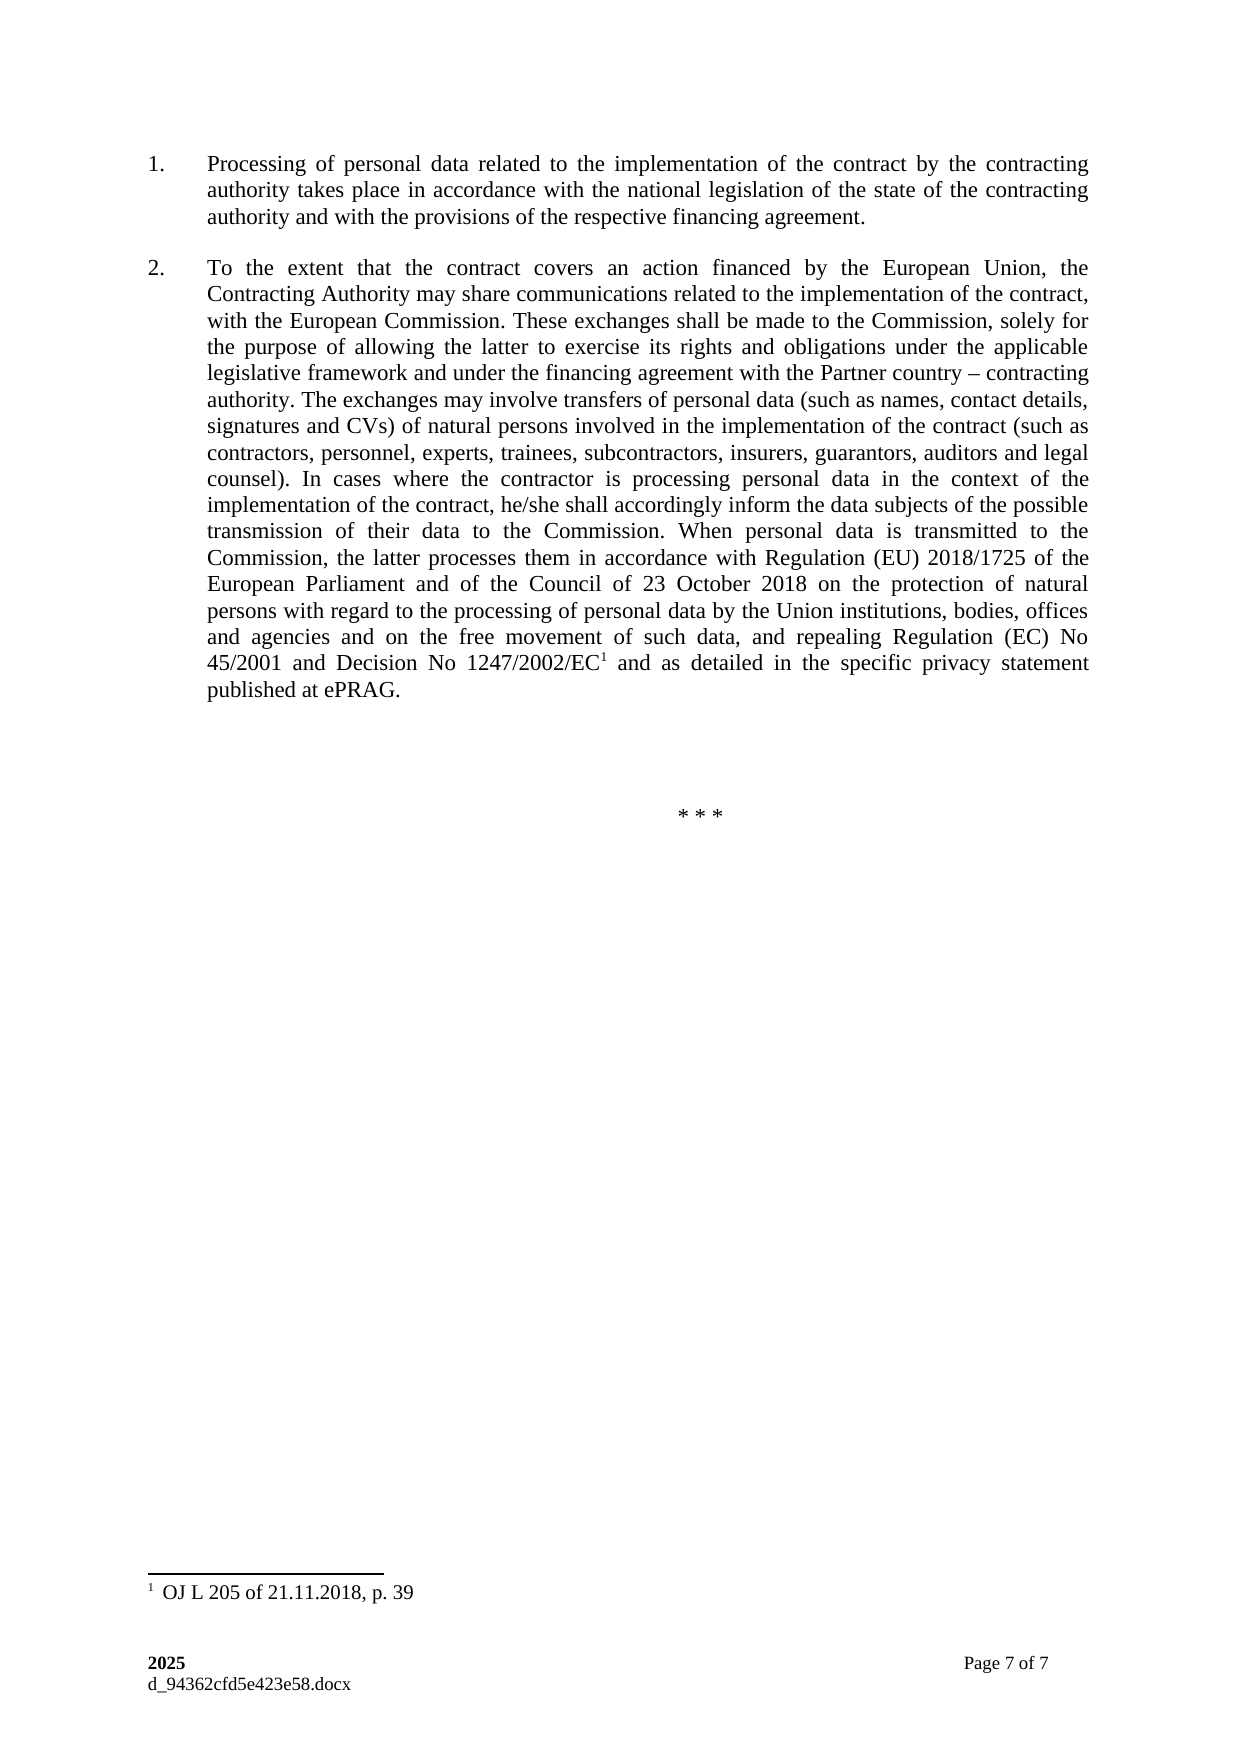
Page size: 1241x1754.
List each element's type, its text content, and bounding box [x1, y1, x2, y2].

list * * * [310, 803, 1090, 830]
text 1. Processing of personal data related to the implementation of the contract by the contracting authority takes place in accordance with the national legislation of the state of the contracting authority and with the provisions of the respective financing agreement. [148, 150, 1090, 229]
text 2. To the extent that the contract covers an action financed by the European Union, the Contracting Authority may share communications related to the implementation of the contract, with the European Commission. These exchanges shall be made to the Commission, solely for the purpose of allowing the latter to exercise its rights and obligations under the applicable legislative framework and under the financing agreement with the Partner country – contracting authority. The exchanges may involve transfers of personal data (such as names, contact details, signatures and CVs) of natural persons involved in the implementation of the contract (such as contractors, personnel, experts, trainees, subcontractors, insurers, guarantors, auditors and legal counsel). In cases where the contractor is processing personal data in the context of the implementation of the contract, he/she shall accordingly inform the data subjects of the possible transmission of their data to the Commission. When personal data is transmitted to the Commission, the latter processes them in accordance with Regulation (EU) 2018/1725 of the European Parliament and of the Council of 23 October 2018 on the protection of natural persons with regard to the processing of personal data by the Union institutions, bodies, offices and agencies and on the free movement of such data, and repealing Regulation (EC) No 45/2001 and Decision No 1247/2002/EC and as detailed in the specific privacy statement published at ePRAG. [148, 254, 1090, 702]
